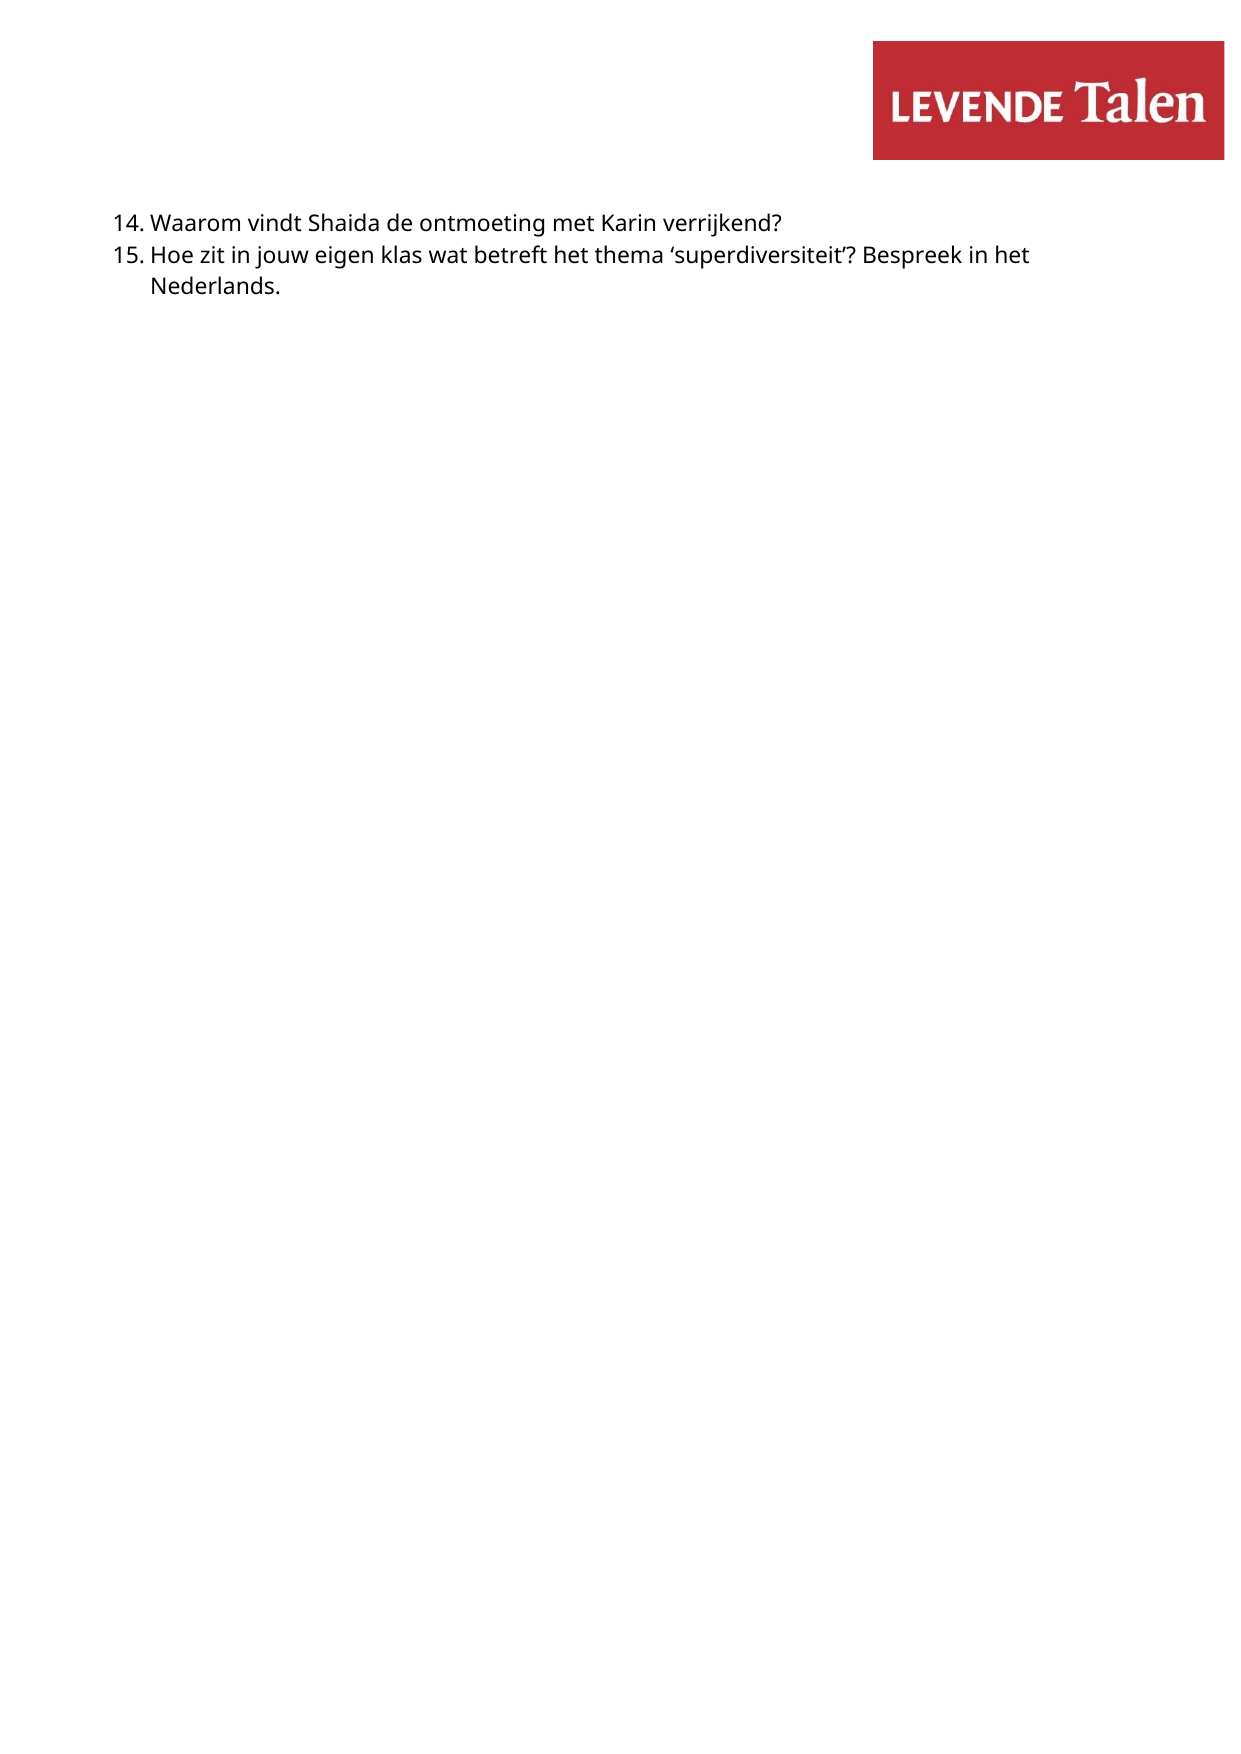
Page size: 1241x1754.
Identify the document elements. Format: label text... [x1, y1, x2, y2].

list Waarom vindt Shaida de ontmoeting met Karin verrijkend? [112, 207, 1165, 239]
list Hoe zit in jouw eigen klas wat betreft het thema ‘superdiversiteit’? Bespreek in het Nederlands. [112, 239, 1165, 301]
picture [873, 41, 1225, 160]
